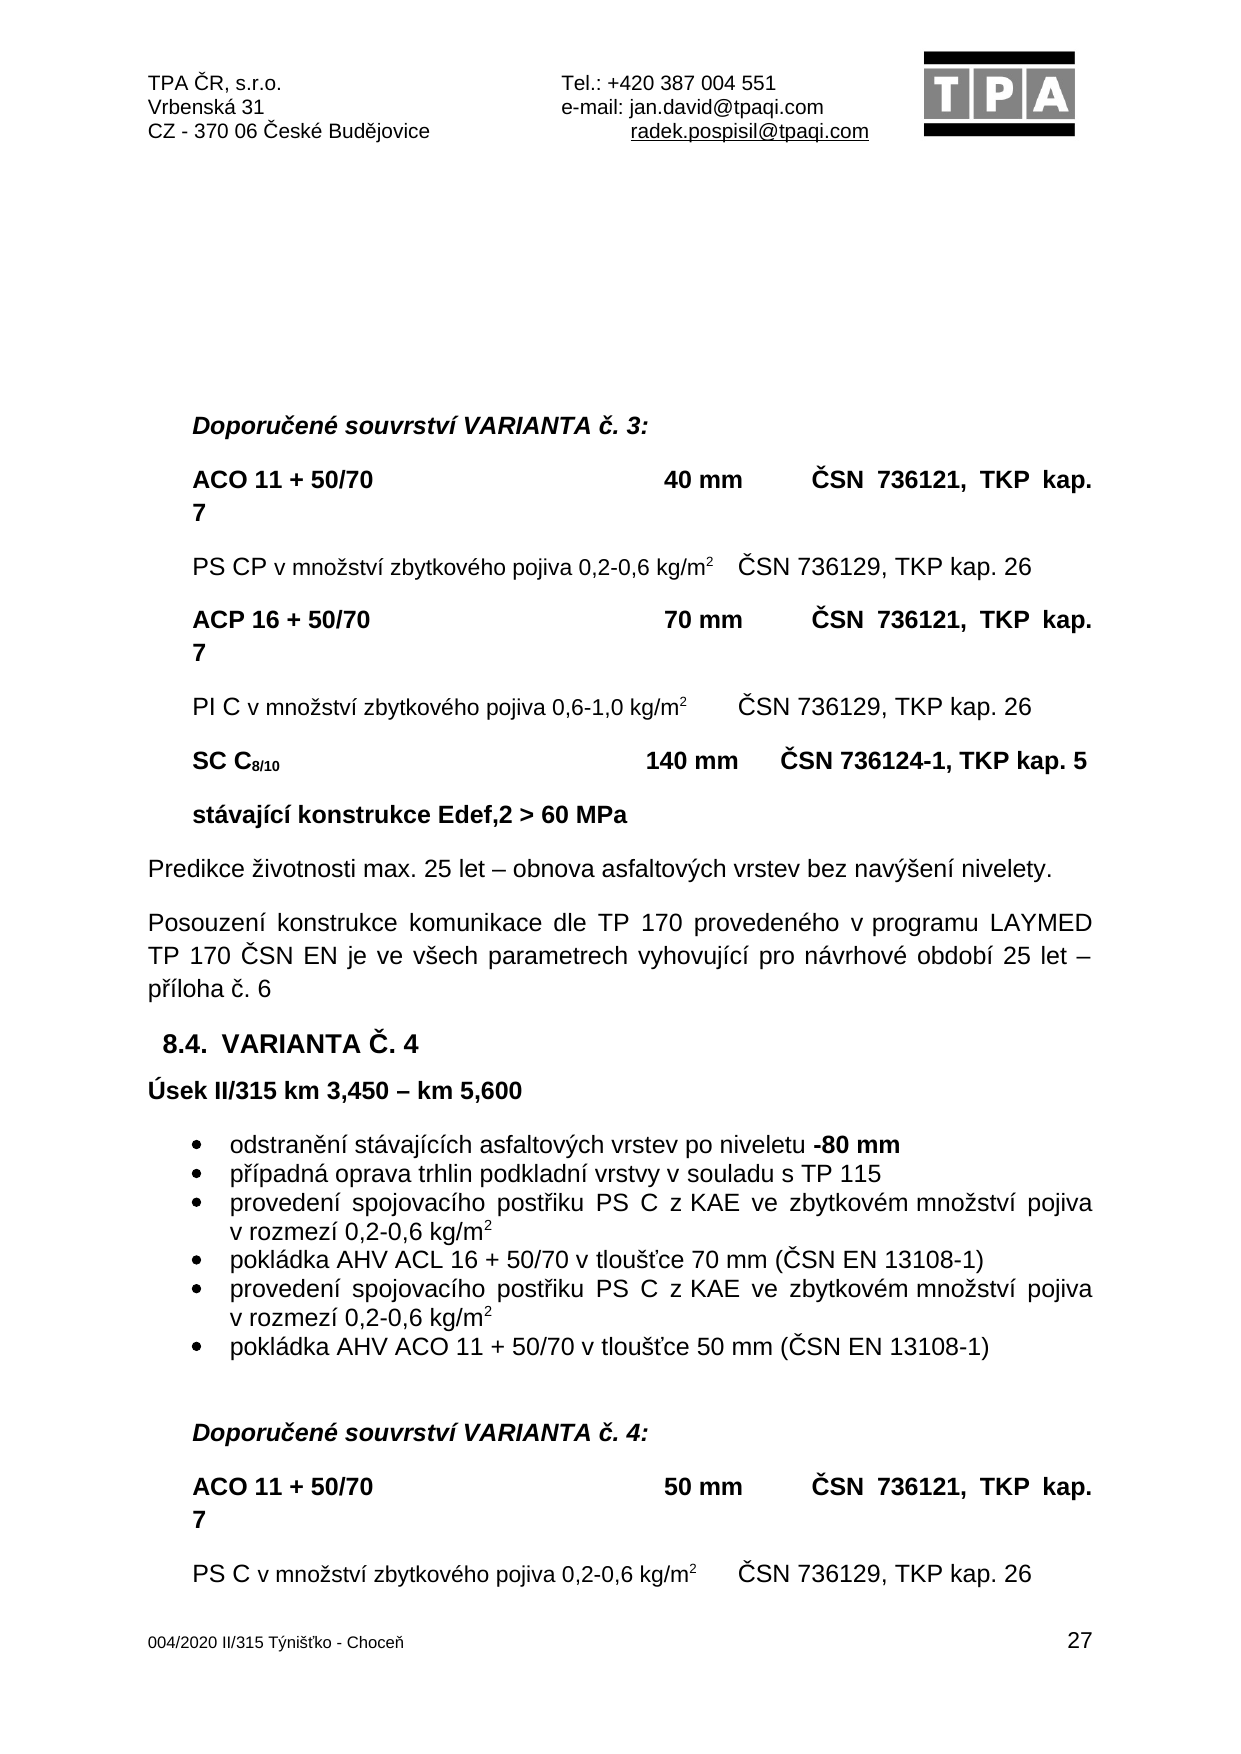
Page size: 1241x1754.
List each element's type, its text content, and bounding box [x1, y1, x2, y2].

text Posouzení konstrukce komunikace dle TP 170 provedeného v programu LAYMED TP 170 ČSN EN je ve všech parametrech vyhovující pro návrhové období 25 let – příloha č. 6 [148, 908, 1093, 1002]
subtitle VARIANTA Č. 4 [162, 1028, 1093, 1059]
list odstranění stávajících asfaltových vrstev po niveletu -80 mm [192, 1130, 1093, 1159]
list případná oprava trhlin podkladní vrstvy v souladu s TP 115 [192, 1159, 1093, 1188]
text ACO 11 + 50/70 50 mm ČSN 736121, TKP kap. 7 [192, 1472, 1093, 1534]
text Úsek II/315 km 3,450 – km 5,600 [148, 1076, 1093, 1105]
text PS CP v množství zbytkového pojiva 0,2-0,6 kg/m2 ČSN 736129, TKP kap. 26 [192, 552, 1093, 580]
text Predikce životnosti max. 25 let – obnova asfaltových vrstev bez navýšení nivelety. [148, 854, 1093, 883]
list pokládka AHV ACL 16 + 50/70 v tloušťce 70 mm (ČSN EN 13108-1) [192, 1245, 1093, 1274]
text ACO 11 + 50/70 40 mm ČSN 736121, TKP kap. 7 [192, 465, 1093, 526]
list pokládka AHV ACO 11 + 50/70 v tloušťce 50 mm (ČSN EN 13108-1) [192, 1332, 1093, 1361]
picture [910, 38, 1088, 149]
text Doporučené souvrství VARIANTA č. 3: [192, 411, 1093, 439]
list provedení spojovacího postřiku PS C z KAE ve zbytkovém množství pojiva v rozmezí 0,2-0,6 kg/m2 [192, 1188, 1093, 1245]
text stávající konstrukce Edef,2 > 60 MPa [148, 800, 1093, 829]
text Doporučené souvrství VARIANTA č. 4: [192, 1418, 1093, 1447]
text PS C v množství zbytkového pojiva 0,2-0,6 kg/m2 ČSN 736129, TKP kap. 26 [192, 1559, 1093, 1587]
list provedení spojovacího postřiku PS C z KAE ve zbytkovém množství pojiva v rozmezí 0,2-0,6 kg/m2 [192, 1274, 1093, 1332]
text SC C8/10 140 mm ČSN 736124-1, TKP kap. 5 [192, 746, 1093, 775]
text PI C v množství zbytkového pojiva 0,6-1,0 kg/m2 ČSN 736129, TKP kap. 26 [192, 692, 1093, 721]
text ACP 16 + 50/70 70 mm ČSN 736121, TKP kap. 7 [192, 605, 1093, 667]
